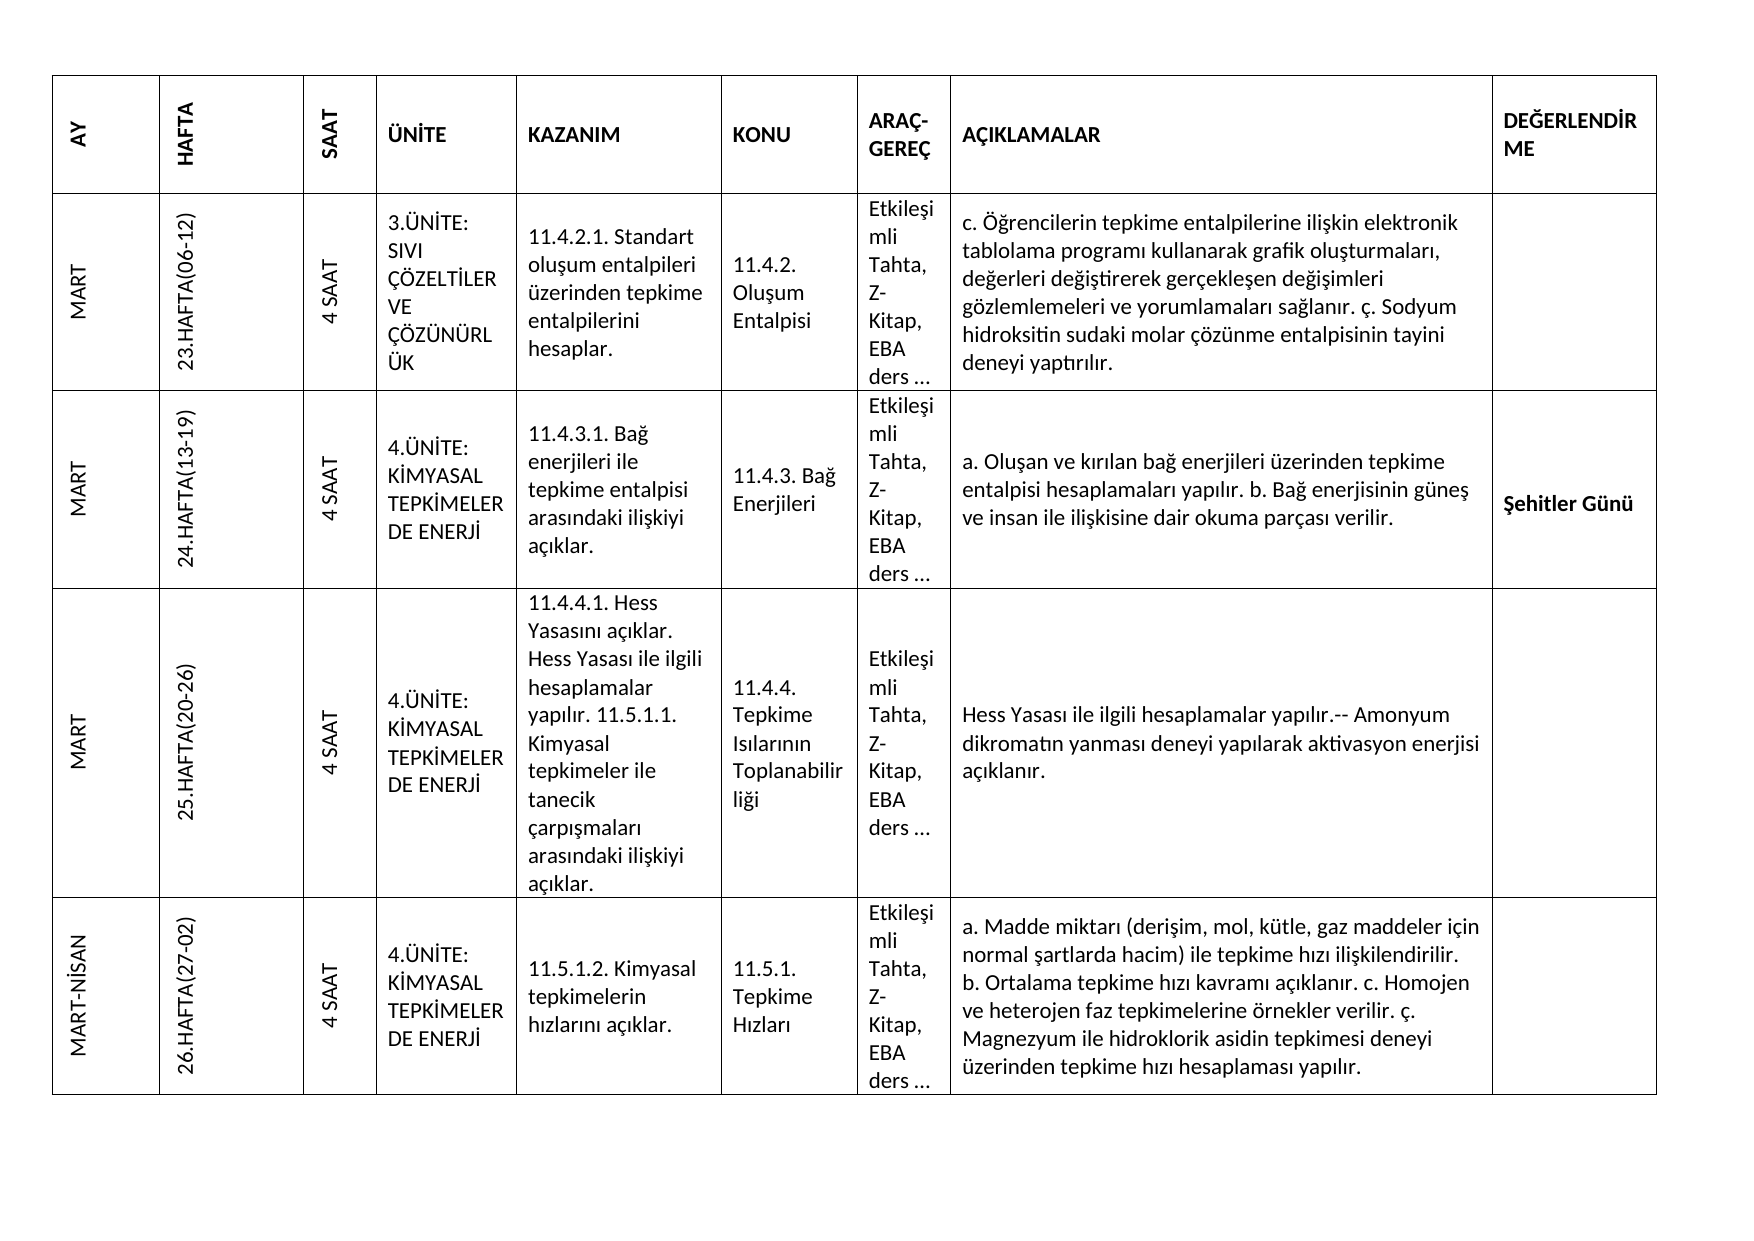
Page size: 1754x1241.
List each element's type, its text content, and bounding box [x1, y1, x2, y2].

table_cell 23.HAFTA(06-12) [160, 194, 303, 390]
table_header KAZANIM [517, 76, 721, 193]
table_cell 4 SAAT [304, 194, 376, 390]
table_cell 4 SAAT [304, 898, 376, 1094]
table_cell 4 SAAT [304, 391, 376, 587]
table_cell 24.HAFTA(13-19) [160, 391, 303, 587]
table_cell Etkileşimli Tahta, Z-Kitap, EBA ders … [858, 898, 950, 1094]
table_header AÇIKLAMALAR [951, 76, 1492, 193]
table_cell 4 SAAT [304, 589, 376, 897]
table_cell [1493, 589, 1656, 897]
table_cell [1493, 194, 1656, 390]
table_cell MART [53, 194, 159, 390]
table_header ARAÇ-GEREÇ [858, 76, 950, 193]
table_cell [1493, 898, 1656, 1094]
table_cell 3.ÜNİTE: SIVI ÇÖZELTİLER VE ÇÖZÜNÜRLÜK [377, 194, 516, 390]
table_cell c. Öğrencilerin tepkime entalpilerine ilişkin elektronik tablolama programı kullanarak grafik oluşturmaları, değerleri değiştirerek gerçekleşen değişimleri gözlemlemeleri ve yorumlamaları sağlanır. ç. Sodyum hidroksitin sudaki molar çözünme entalpisinin tayini deneyi yaptırılır. [951, 194, 1492, 390]
table_cell 4.ÜNİTE: KİMYASAL TEPKİMELERDE ENERJİ [377, 898, 516, 1094]
table_cell 11.4.4. Tepkime Isılarının Toplanabilirliği [722, 589, 857, 897]
table_header HAFTA [160, 76, 303, 193]
table_cell Hess Yasası ile ilgili hesaplamalar yapılır.-- Amonyum dikromatın yanması deneyi yapılarak aktivasyon enerjisi açıklanır. [951, 589, 1492, 897]
table_header ÜNİTE [377, 76, 516, 193]
table_cell MART-NİSAN [53, 898, 159, 1094]
table_cell Şehitler Günü [1493, 391, 1656, 587]
table_cell 26.HAFTA(27-02) [160, 898, 303, 1094]
table_cell Etkileşimli Tahta, Z-Kitap, EBA ders … [858, 194, 950, 390]
table_cell 25.HAFTA(20-26) [160, 589, 303, 897]
table_cell 4.ÜNİTE: KİMYASAL TEPKİMELERDE ENERJİ [377, 391, 516, 587]
table_cell MART [53, 589, 159, 897]
table_cell a. Oluşan ve kırılan bağ enerjileri üzerinden tepkime entalpisi hesaplamaları yapılır. b. Bağ enerjisinin güneş ve insan ile ilişkisine dair okuma parçası verilir. [951, 391, 1492, 587]
table_cell 11.4.4.1. Hess Yasasını açıklar. Hess Yasası ile ilgili hesaplamalar yapılır. 11.5.1.1. Kimyasal tepkimeler ile tanecik çarpışmaları arasındaki ilişkiyi açıklar. [517, 589, 721, 897]
table_header SAAT [304, 76, 376, 193]
table_cell a. Madde miktarı (derişim, mol, kütle, gaz maddeler için normal şartlarda hacim) ile tepkime hızı ilişkilendirilir. b. Ortalama tepkime hızı kavramı açıklanır. c. Homojen ve heterojen faz tepkimelerine örnekler verilir. ç. Magnezyum ile hidroklorik asidin tepkimesi deneyi üzerinden tepkime hızı hesaplaması yapılır. [951, 898, 1492, 1094]
table_cell 11.4.3.1. Bağ enerjileri ile tepkime entalpisi arasındaki ilişkiyi açıklar. [517, 391, 721, 587]
table_header AY [53, 76, 159, 193]
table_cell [517, 194, 721, 390]
table_cell 11.5.1. Tepkime Hızları [722, 898, 857, 1094]
table_cell 4.ÜNİTE: KİMYASAL TEPKİMELERDE ENERJİ [377, 589, 516, 897]
table_cell 11.4.2. Oluşum Entalpisi [722, 194, 857, 390]
table_cell Etkileşimli Tahta, Z-Kitap, EBA ders … [858, 589, 950, 897]
table_cell 11.5.1.2. Kimyasal tepkimelerin hızlarını açıklar. [517, 898, 721, 1094]
table_cell Etkileşimli Tahta, Z-Kitap, EBA ders … [858, 391, 950, 587]
table_cell 11.4.3. Bağ Enerjileri [722, 391, 857, 587]
table_header KONU [722, 76, 857, 193]
table_header DEĞERLENDİRME [1493, 76, 1656, 193]
table_cell MART [53, 391, 159, 587]
